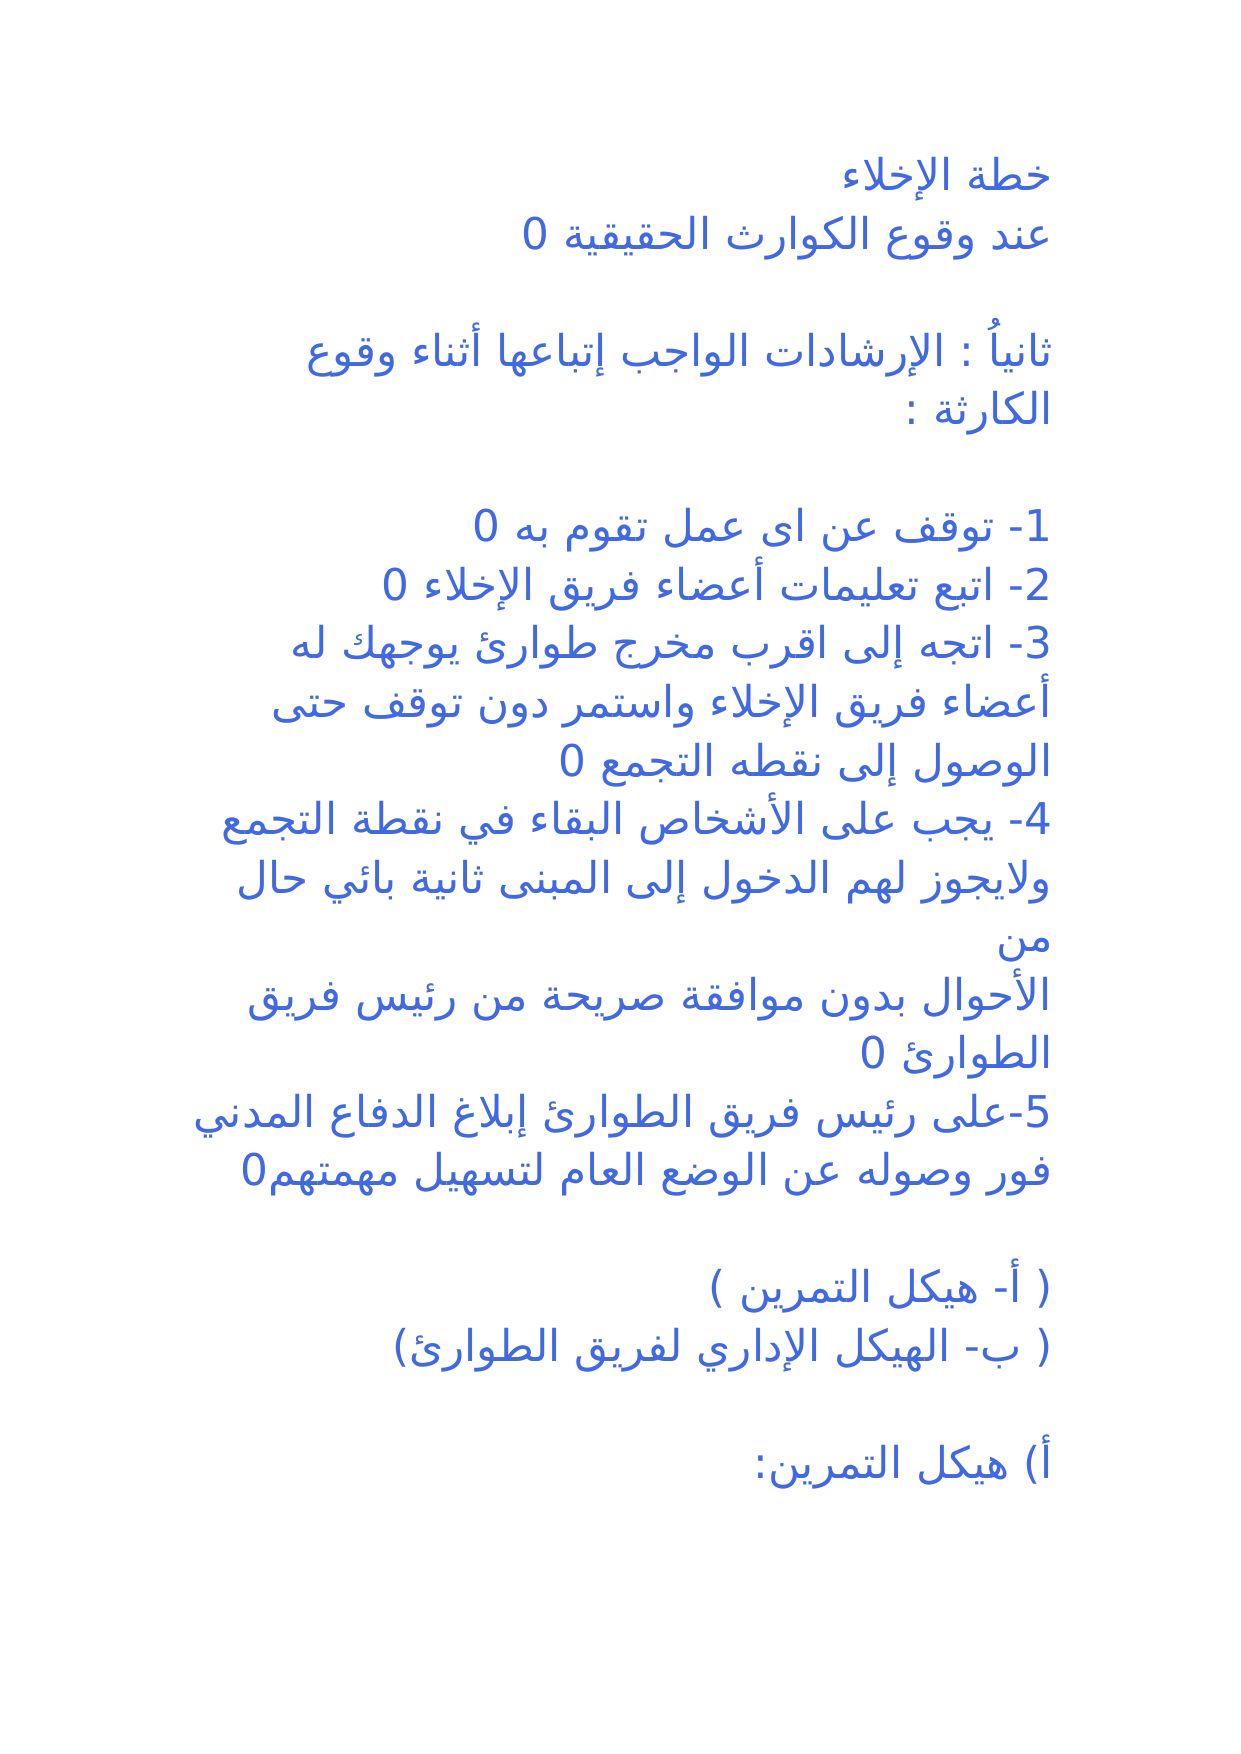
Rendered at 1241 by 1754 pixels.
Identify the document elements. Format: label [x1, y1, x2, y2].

text [187, 150, 1053, 1547]
